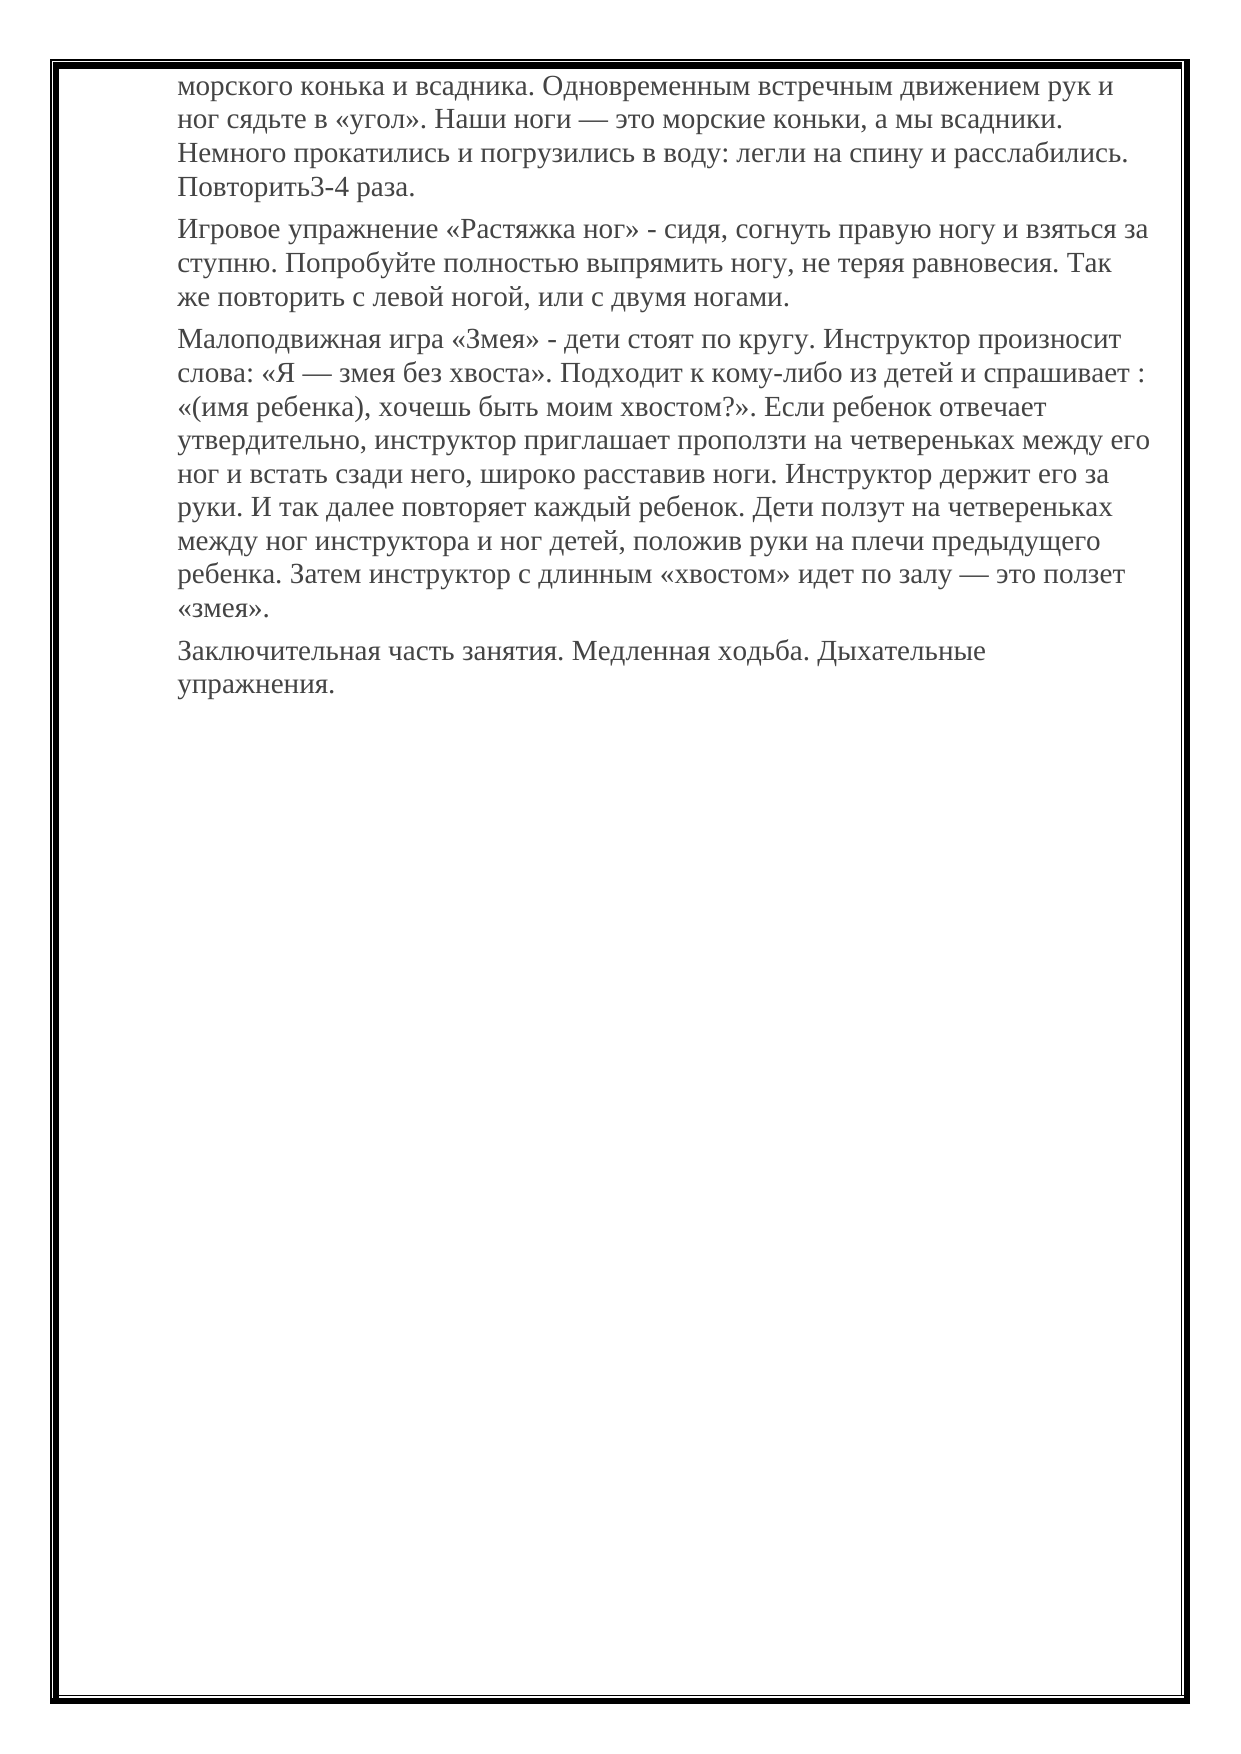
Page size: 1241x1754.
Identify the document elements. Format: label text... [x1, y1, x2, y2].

text Заключительная часть занятия. Медленная ходьба. Дыхательные упражнения. [177, 633, 1152, 700]
text Игровое упражнение «Растяжка ног» - сидя, согнуть правую ногу и взяться за ступню. Попробуйте полностью выпрямить ногу, не теряя равновесия. Так же повторить с левой ногой, или с двумя ногами. [177, 212, 1152, 312]
text Малоподвижная игра «Змея» - дети стоят по кругу. Инструктор произносит слова: «Я — змея без хвоста». Подходит к кому-либо из детей и спрашивает : «(имя ребенка), хочешь быть моим хвостом?». Если ребенок отвечает утвердительно, инструктор приглашает проползти на четвереньках между его ног и встать сзади него, широко расставив ноги. Инструктор держит его за руки. И так далее повторяет каждый ребенок. Дети ползут на четвереньках между ног инструктора и ног детей, положив руки на плечи предыдущего ребенка. Затем инструктор с длинным «хвостом» идет по залу — это ползет «змея». [177, 322, 1152, 623]
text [177, 69, 1152, 202]
